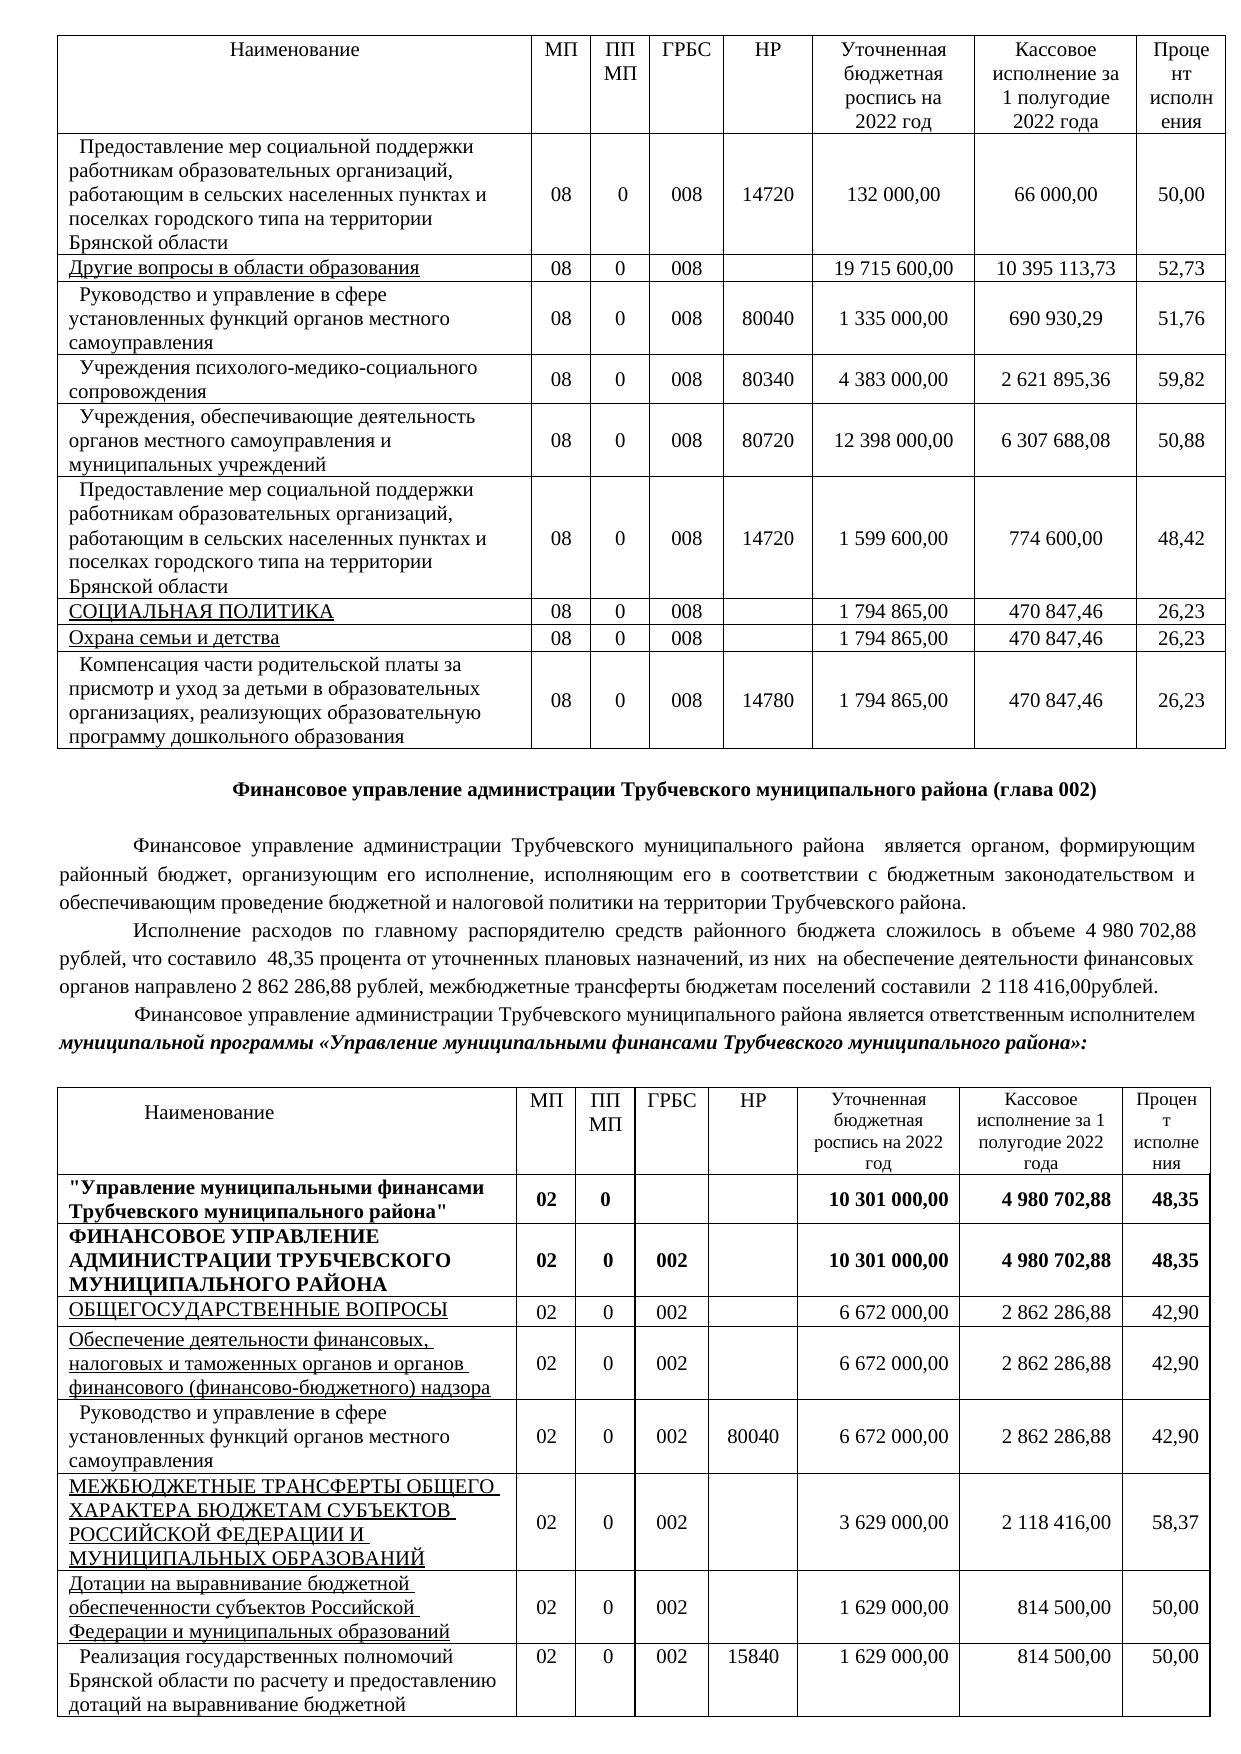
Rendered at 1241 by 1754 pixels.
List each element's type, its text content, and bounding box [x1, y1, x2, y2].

table_cell 470 847,46 [975, 625, 1136, 651]
table_cell 6 672 000,00 [798, 1400, 959, 1472]
table_cell 08 [532, 404, 590, 476]
text Финансовое управление администрации Трубчевского муниципального района является ответственным исполнителем муниципальной программы «Управление муниципальными финансами Трубчевского муниципального района»: [59, 1002, 1196, 1054]
table_header Кассовое исполнение за 1 полугодие 2022 года [975, 36, 1136, 133]
table_cell 0 [591, 282, 649, 354]
table_cell Обеспечение деятельности финансовых, налоговых и таможенных органов и органов финансового (финансово-бюджетного) надзора [58, 1327, 516, 1399]
table_cell 58,37 [1123, 1474, 1209, 1570]
table_cell 008 [650, 134, 723, 254]
table_cell [709, 1327, 797, 1399]
table_header Наименование [58, 1088, 516, 1174]
table_cell 42,90 [1123, 1400, 1209, 1472]
table_cell ФИНАНСОВОЕ УПРАВЛЕНИЕ АДМИНИСТРАЦИИ ТРУБЧЕВСКОГО МУНИЦИПАЛЬНОГО РАЙОНА [58, 1224, 516, 1296]
table_header ГРБС [636, 1088, 708, 1174]
table_cell 50,00 [1123, 1571, 1209, 1643]
table_cell 52,73 [1137, 255, 1225, 281]
table_cell 80340 [724, 355, 812, 403]
table_cell СОЦИАЛЬНАЯ ПОЛИТИКА [58, 599, 531, 624]
table_cell 0 [591, 134, 649, 254]
text Финансовое управление администрации Трубчевского муниципального района является органом, формирующим районный бюджет, организующим его исполнение, исполняющим его в соответствии с бюджетным законодательством и обеспечивающим проведение бюджетной и налоговой политики на территории Трубчевского района. [59, 833, 1196, 914]
table_cell 08 [532, 355, 590, 403]
table_cell [709, 1175, 797, 1223]
table_cell 774 600,00 [975, 477, 1136, 598]
table_cell 4 383 000,00 [813, 355, 974, 403]
table_cell 0 [576, 1327, 634, 1399]
table_cell 14720 [724, 477, 812, 598]
table_cell 814 500,00 [960, 1644, 1122, 1716]
table_cell 008 [650, 255, 723, 281]
table_cell 10 301 000,00 [798, 1224, 959, 1296]
table_cell 2 862 286,88 [960, 1400, 1122, 1472]
table_cell 1 629 000,00 [798, 1644, 959, 1716]
table_cell 0 [576, 1400, 634, 1472]
text Исполнение расходов по главному распорядителю средств районного бюджета сложилось в объеме 4 980 702,88 рублей, что составило 48,35 процента от уточненных плановых назначений, из них на обеспечение деятельности финансовых органов направлено 2 862 286,88 рублей, межбюджетные трансферты бюджетам поселений составили 2 118 416,00рублей. [59, 918, 1196, 998]
table_header НР [724, 36, 812, 133]
table_header МП [532, 36, 590, 133]
table_cell 02 [517, 1400, 575, 1472]
table_cell 2 862 286,88 [960, 1297, 1122, 1326]
table_cell 002 [636, 1224, 708, 1296]
table_cell 48,35 [1123, 1224, 1209, 1296]
table_cell 0 [576, 1644, 634, 1716]
table_cell 690 930,29 [975, 282, 1136, 354]
table_header НР [709, 1088, 797, 1174]
table_cell 1 629 000,00 [798, 1571, 959, 1643]
table_cell 132 000,00 [813, 134, 974, 254]
table_cell Другие вопросы в области образования [58, 255, 531, 281]
table_cell 19 715 600,00 [813, 255, 974, 281]
table_cell 10 301 000,00 [798, 1175, 959, 1223]
table_cell 02 [517, 1327, 575, 1399]
table_cell [724, 625, 812, 651]
table_header Уточненная бюджетная роспись на 2022 год [798, 1088, 959, 1174]
table_cell 470 847,46 [975, 652, 1136, 748]
table_cell Учреждения, обеспечивающие деятельность органов местного самоуправления и муниципальных учреждений [58, 404, 531, 476]
table_header Кассовое исполнение за 1 полугодие 2022 года [960, 1088, 1122, 1174]
table_cell 3 629 000,00 [798, 1474, 959, 1570]
table_cell 002 [636, 1571, 708, 1643]
table_cell Руководство и управление в сфере установленных функций органов местного самоуправления [58, 1400, 516, 1472]
table_cell 4 980 702,88 [960, 1175, 1122, 1223]
table_header ППМП [576, 1088, 634, 1174]
table_cell [709, 1571, 797, 1643]
table_cell [709, 1224, 797, 1296]
table_cell 12 398 000,00 [813, 404, 974, 476]
table_header ППМП [591, 36, 649, 133]
table_cell 10 395 113,73 [975, 255, 1136, 281]
table_cell [636, 1175, 708, 1223]
table_cell [724, 255, 812, 281]
table_cell 48,35 [1123, 1175, 1209, 1223]
table_cell 008 [650, 355, 723, 403]
table_header Процент исполнения [1137, 36, 1225, 133]
table_cell 08 [532, 282, 590, 354]
table_cell 470 847,46 [975, 599, 1136, 624]
table_cell 42,90 [1123, 1297, 1209, 1326]
table_header Наименование [58, 36, 531, 133]
table_cell 66 000,00 [975, 134, 1136, 254]
table_cell [709, 1297, 797, 1326]
table_cell 08 [532, 625, 590, 651]
table_cell 008 [650, 404, 723, 476]
table_cell Компенсация части родительской платы за присмотр и уход за детьми в образовательных организациях, реализующих образовательную программу дошкольного образования [58, 652, 531, 748]
table_header МП [517, 1088, 575, 1174]
table_cell 26,23 [1137, 652, 1225, 748]
table_cell 0 [591, 652, 649, 748]
table_cell 02 [517, 1571, 575, 1643]
table_cell Охрана семьи и детства [58, 625, 531, 651]
table_cell 008 [650, 652, 723, 748]
table_cell [709, 1474, 797, 1570]
table_cell 002 [636, 1327, 708, 1399]
table_cell 4 980 702,88 [960, 1224, 1122, 1296]
table_cell ОБЩЕГОСУДАРСТВЕННЫЕ ВОПРОСЫ [58, 1297, 516, 1326]
table_cell 80040 [724, 282, 812, 354]
table_cell 0 [591, 255, 649, 281]
table_cell 08 [532, 599, 590, 624]
table_cell 0 [576, 1571, 634, 1643]
table_cell 02 [517, 1474, 575, 1570]
table_cell 2 621 895,36 [975, 355, 1136, 403]
table_cell 0 [591, 625, 649, 651]
table_cell 80720 [724, 404, 812, 476]
table_cell 1 794 865,00 [813, 652, 974, 748]
table_cell 008 [650, 599, 723, 624]
table_cell 6 307 688,08 [975, 404, 1136, 476]
table_cell Дотации на выравнивание бюджетной обеспеченности субъектов Российской Федерации и муниципальных образований [58, 1571, 516, 1643]
table_cell 1 794 865,00 [813, 625, 974, 651]
table_header Уточненная бюджетная роспись на 2022 год [813, 36, 974, 133]
table_cell 002 [636, 1297, 708, 1326]
table_cell 0 [576, 1297, 634, 1326]
table_cell 02 [517, 1297, 575, 1326]
table_cell 0 [591, 355, 649, 403]
table_cell 2 862 286,88 [960, 1327, 1122, 1399]
table_cell 08 [532, 652, 590, 748]
table_cell 6 672 000,00 [798, 1297, 959, 1326]
table_cell 0 [576, 1224, 634, 1296]
table_cell МЕЖБЮДЖЕТНЫЕ ТРАНСФЕРТЫ ОБЩЕГО ХАРАКТЕРА БЮДЖЕТАМ СУБЪЕКТОВ РОССИЙСКОЙ ФЕДЕРАЦИИ И МУНИЦИПАЛЬНЫХ ОБРАЗОВАНИЙ [58, 1474, 516, 1570]
table_cell 6 672 000,00 [798, 1327, 959, 1399]
table_cell 0 [576, 1474, 634, 1570]
table_cell 08 [532, 255, 590, 281]
table_cell 59,82 [1137, 355, 1225, 403]
table_cell 002 [636, 1400, 708, 1472]
table_cell [724, 599, 812, 624]
table_cell 50,00 [1123, 1644, 1209, 1716]
text Финансовое управление администрации Трубчевского муниципального района (глава 002) [59, 777, 1196, 801]
table_cell 42,90 [1123, 1327, 1209, 1399]
table_cell 008 [650, 477, 723, 598]
table_cell "Управление муниципальными финансами Трубчевского муниципального района" [58, 1175, 516, 1223]
table_cell 1 335 000,00 [813, 282, 974, 354]
table_cell 50,00 [1137, 134, 1225, 254]
table_cell 814 500,00 [960, 1571, 1122, 1643]
table_cell 1 599 600,00 [813, 477, 974, 598]
table_header Процент исполнения [1123, 1088, 1210, 1174]
table_cell Учреждения психолого-медико-социального сопровождения [58, 355, 531, 403]
table_cell 002 [636, 1644, 708, 1716]
table_cell 51,76 [1137, 282, 1225, 354]
table_cell 008 [650, 282, 723, 354]
table_cell 26,23 [1137, 599, 1225, 624]
table_cell 02 [517, 1224, 575, 1296]
table_cell 0 [591, 477, 649, 598]
table_cell 50,88 [1137, 404, 1225, 476]
table_cell 2 118 416,00 [960, 1474, 1122, 1570]
table_cell 0 [576, 1175, 634, 1223]
table_cell 02 [517, 1644, 575, 1716]
table_cell 48,42 [1137, 477, 1225, 598]
table_cell Руководство и управление в сфере установленных функций органов местного самоуправления [58, 282, 531, 354]
table_cell 80040 [709, 1400, 797, 1472]
table_cell 15840 [709, 1644, 797, 1716]
table_cell 002 [636, 1474, 708, 1570]
table_cell 26,23 [1137, 625, 1225, 651]
table_header ГРБС [650, 36, 723, 133]
table_cell 08 [532, 134, 590, 254]
table_cell 14720 [724, 134, 812, 254]
table_cell 0 [591, 404, 649, 476]
table_cell 008 [650, 625, 723, 651]
table_cell 08 [532, 477, 590, 598]
table_cell 1 794 865,00 [813, 599, 974, 624]
table_cell 02 [517, 1175, 575, 1223]
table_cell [58, 1644, 516, 1716]
table_cell 0 [591, 599, 649, 624]
table_cell 14780 [724, 652, 812, 748]
